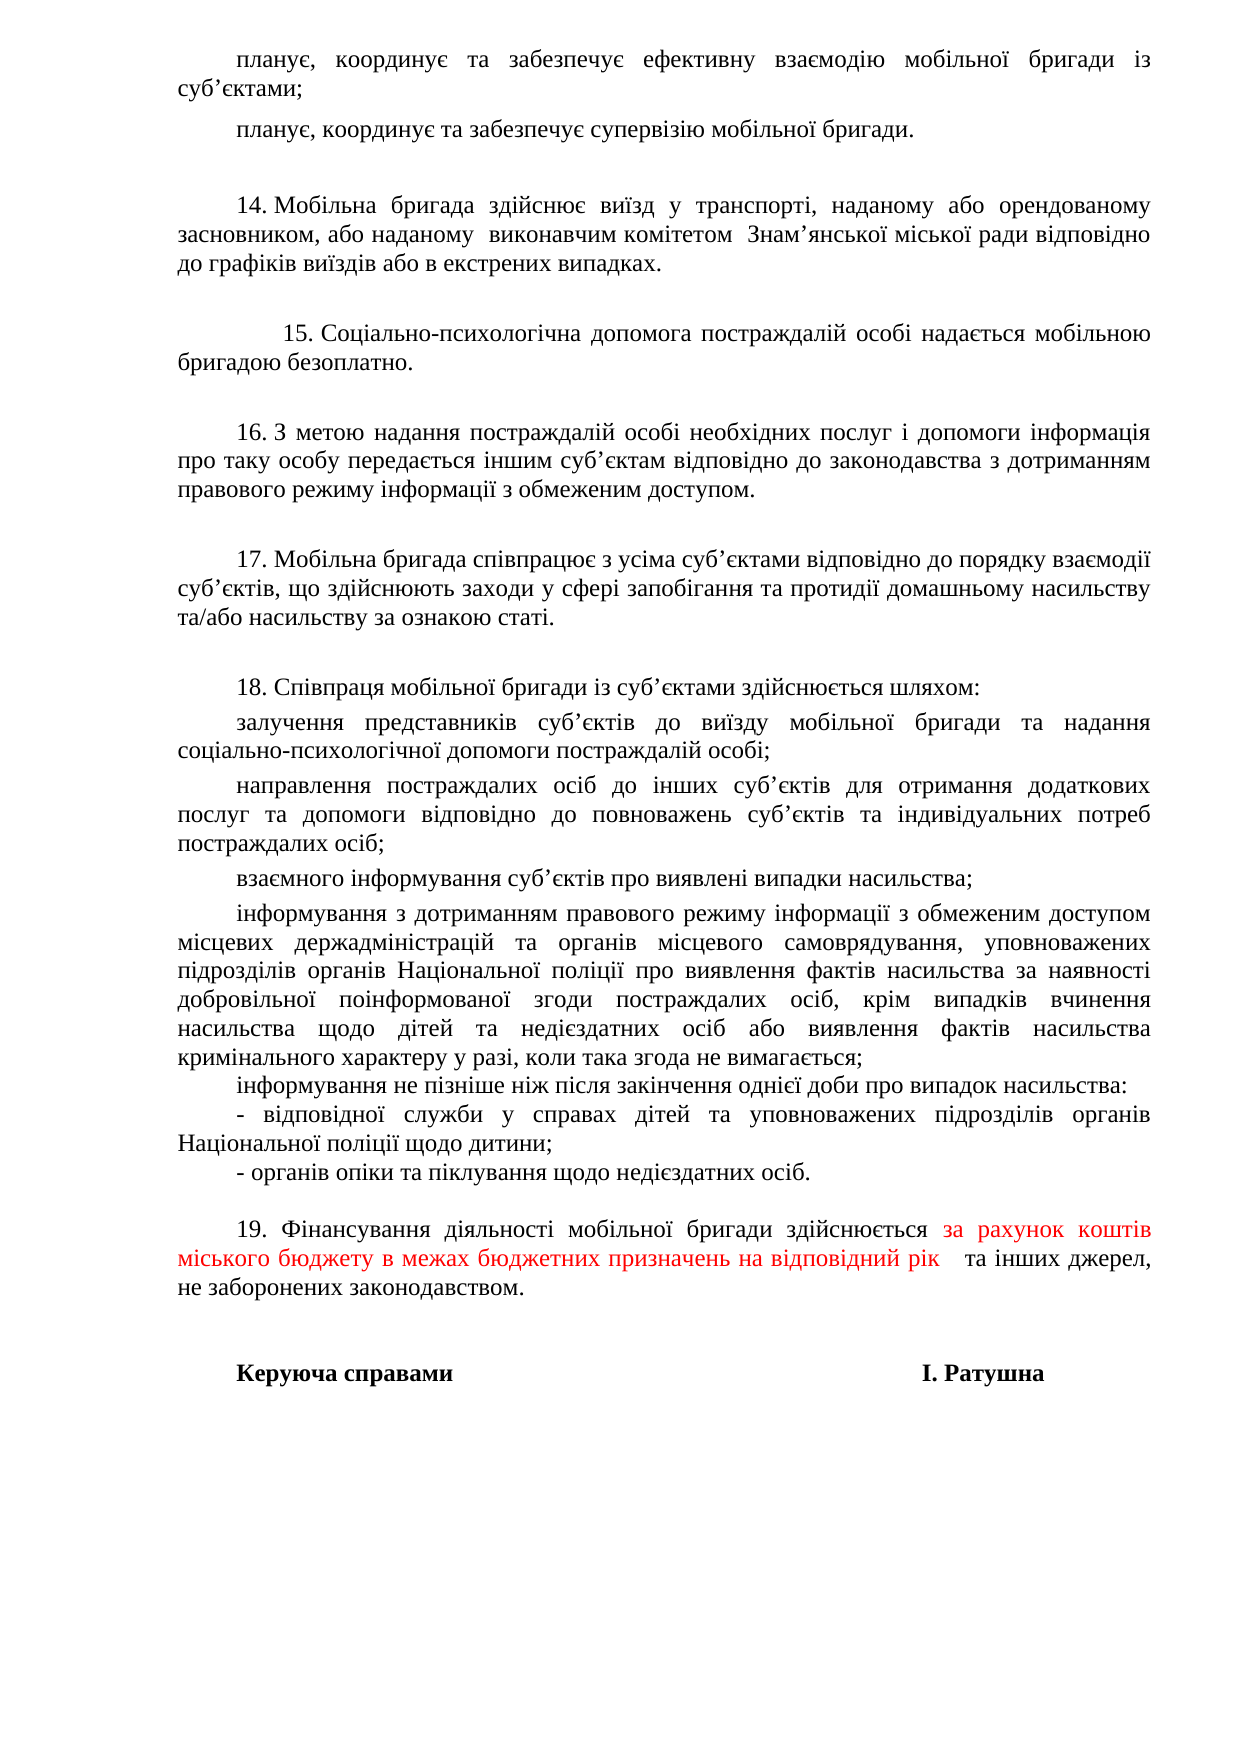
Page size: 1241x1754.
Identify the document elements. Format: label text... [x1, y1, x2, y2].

text взаємного інформування суб’єктів про виявлені випадки насильства; [177, 863, 1152, 892]
text 18. Співпраця мобільної бригади із суб’єктами здійснюється шляхом: [177, 672, 1152, 701]
text планує, координує та забезпечує супервізію мобільної бригади. [177, 114, 1152, 143]
text - органів опіки та піклування щодо недієздатних осіб. [177, 1157, 1152, 1186]
text інформування з дотриманням правового режиму інформації з обмеженим доступом місцевих держадміністрацій та органів місцевого самоврядування, уповноважених підрозділів органів Національної поліції про виявлення фактів насильства за наявності добровільної поінформованої згоди постраждалих осіб, крім випадків вчинення насильства щодо дітей та недієздатних осіб або виявлення фактів насильства кримінального характеру у разі, коли така згода не вимагається; [177, 898, 1152, 1071]
text направлення постраждалих осіб до інших суб’єктів для отримання додаткових послуг та допомоги відповідно до повноважень суб’єктів та індивідуальних потреб постраждалих осіб; [177, 771, 1152, 857]
text інформування не пізніше ніж після закінчення однієї доби про випадок насильства: [177, 1071, 1152, 1099]
text планує, координує та забезпечує ефективну взаємодію мобільної бригади із суб’єктами; [177, 44, 1152, 102]
text залучення представників суб’єктів до виїзду мобільної бригади та надання соціально-психологічної допомоги постраждалій особі; [177, 707, 1152, 764]
text 17. Мобільна бригада співпрацює з усіма суб’єктами відповідно до порядку взаємодії суб’єктів, що здійснюють заходи у сфері запобігання та протидії домашньому насильству та/або насильству за ознакою статі. [177, 544, 1152, 631]
text 19. Фінансування діяльності мобільної бригади здійснюється за рахунок коштів міського бюджету в межах бюджетних призначень на відповідний рік та інших джерел, не заборонених законодавством. [177, 1214, 1152, 1301]
text - відповідної служби у справах дітей та уповноважених підрозділів органів Національної поліції щодо дитини; [177, 1099, 1152, 1157]
text 14. Мобільна бригада здійснює виїзд у транспорті, наданому або орендованому засновником, або наданому виконавчим комітетом Знам’янської міської ради відповідно до графіків виїздів або в екстрених випадках. [177, 191, 1152, 277]
text 16. З метою надання постраждалій особі необхідних послуг і допомоги інформація про таку особу передається іншим суб’єктам відповідно до законодавства з дотриманням правового режиму інформації з обмеженим доступом. [177, 417, 1152, 503]
text 15. Соціально-психологічна допомога постраждалій особі надається мобільною бригадою безоплатно. [177, 318, 1152, 376]
text Керуюча справами І. Ратушна [177, 1358, 1152, 1387]
